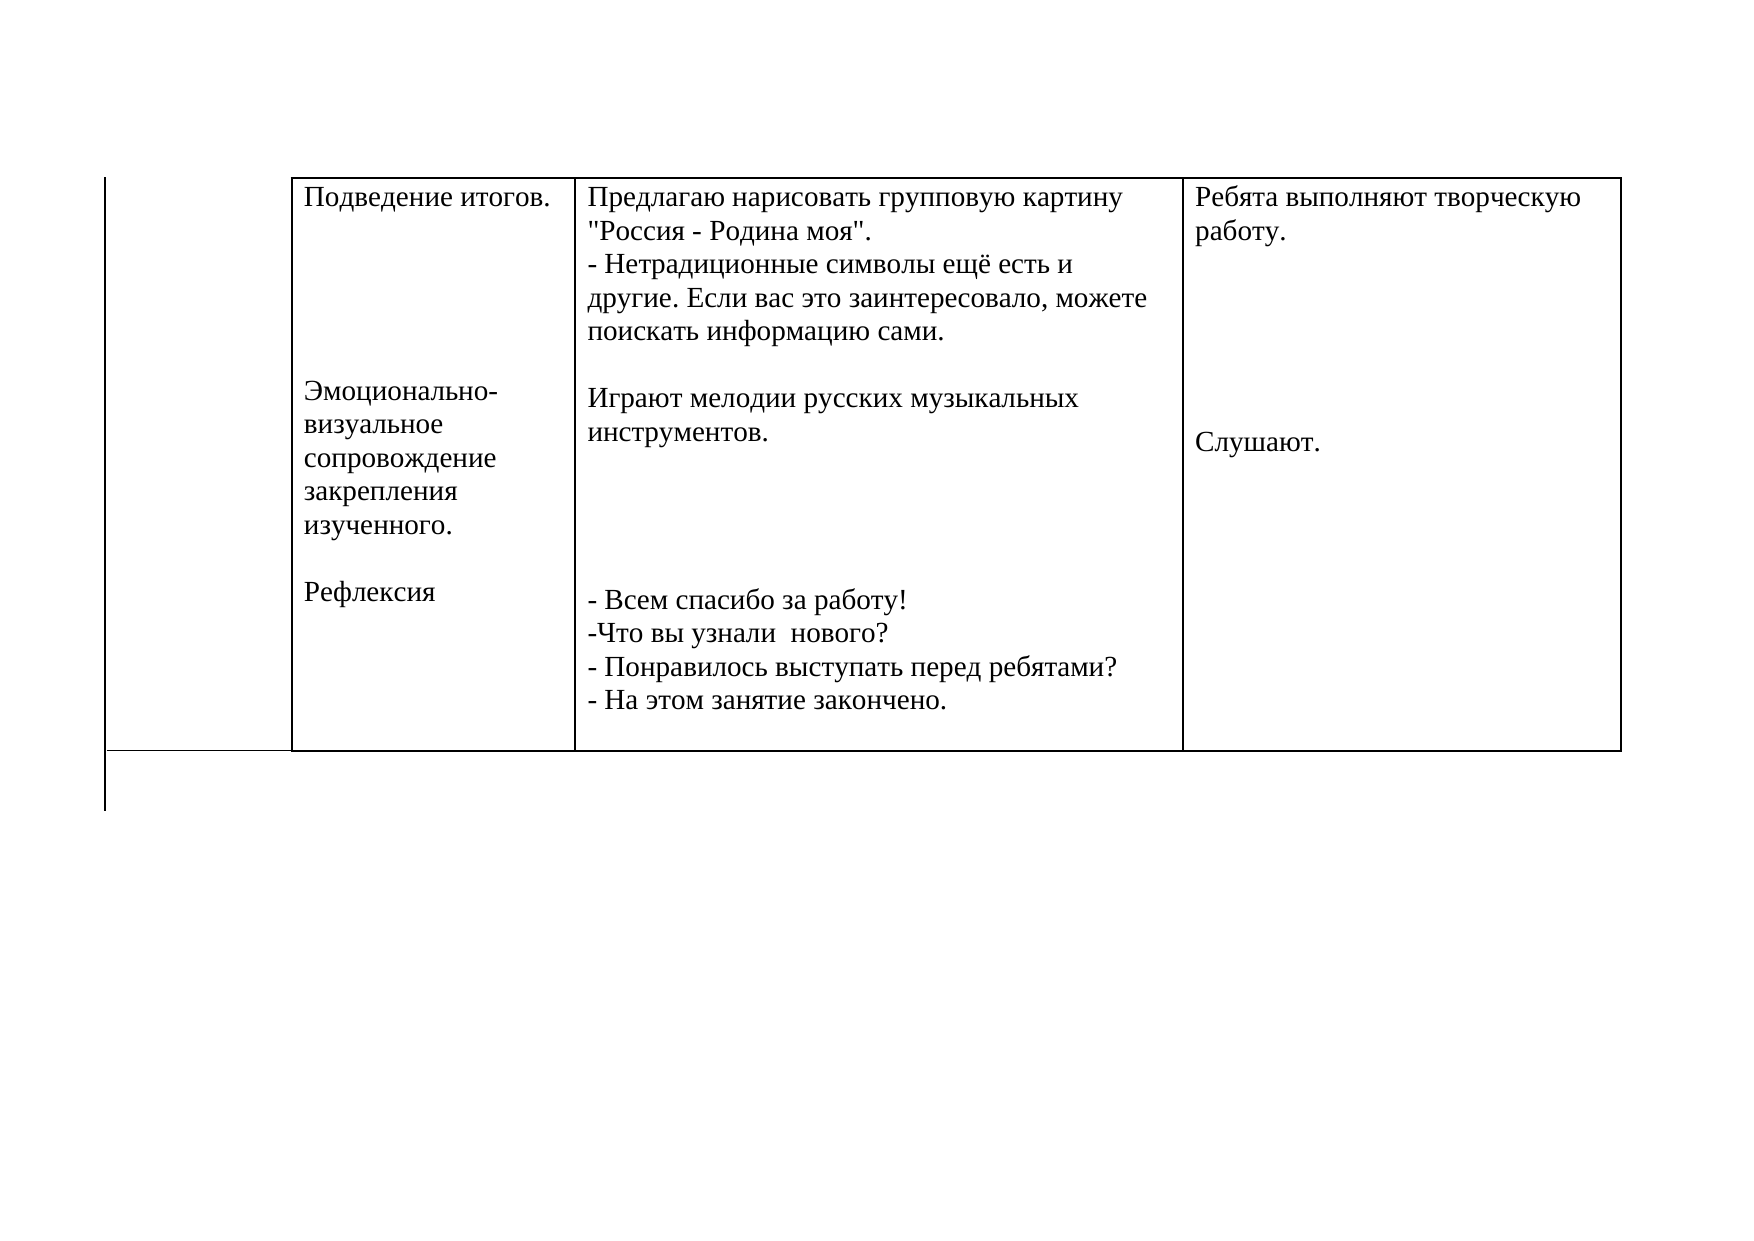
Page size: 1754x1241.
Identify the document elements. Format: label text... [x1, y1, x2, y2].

table_cell Предлагаю нарисовать групповую картину "Россия - Родина моя". - Нетрадиционные символы ещё есть и другие. Если вас это заинтересовало, можете поискать информацию сами. Играют мелодии русских музыкальных инструментов. - Всем спасибо за работу! -Что вы узнали нового? - Понравилось выступать перед ребятами? - На этом занятие закончено. [576, 179, 1182, 749]
table_cell [106, 751, 292, 811]
table_cell Подведение итогов. Эмоционально- визуальное сопровождение закрепления изученного. Рефлексия [293, 179, 574, 749]
table_cell Ребята выполняют творческую работу. Слушают. [1184, 179, 1620, 749]
